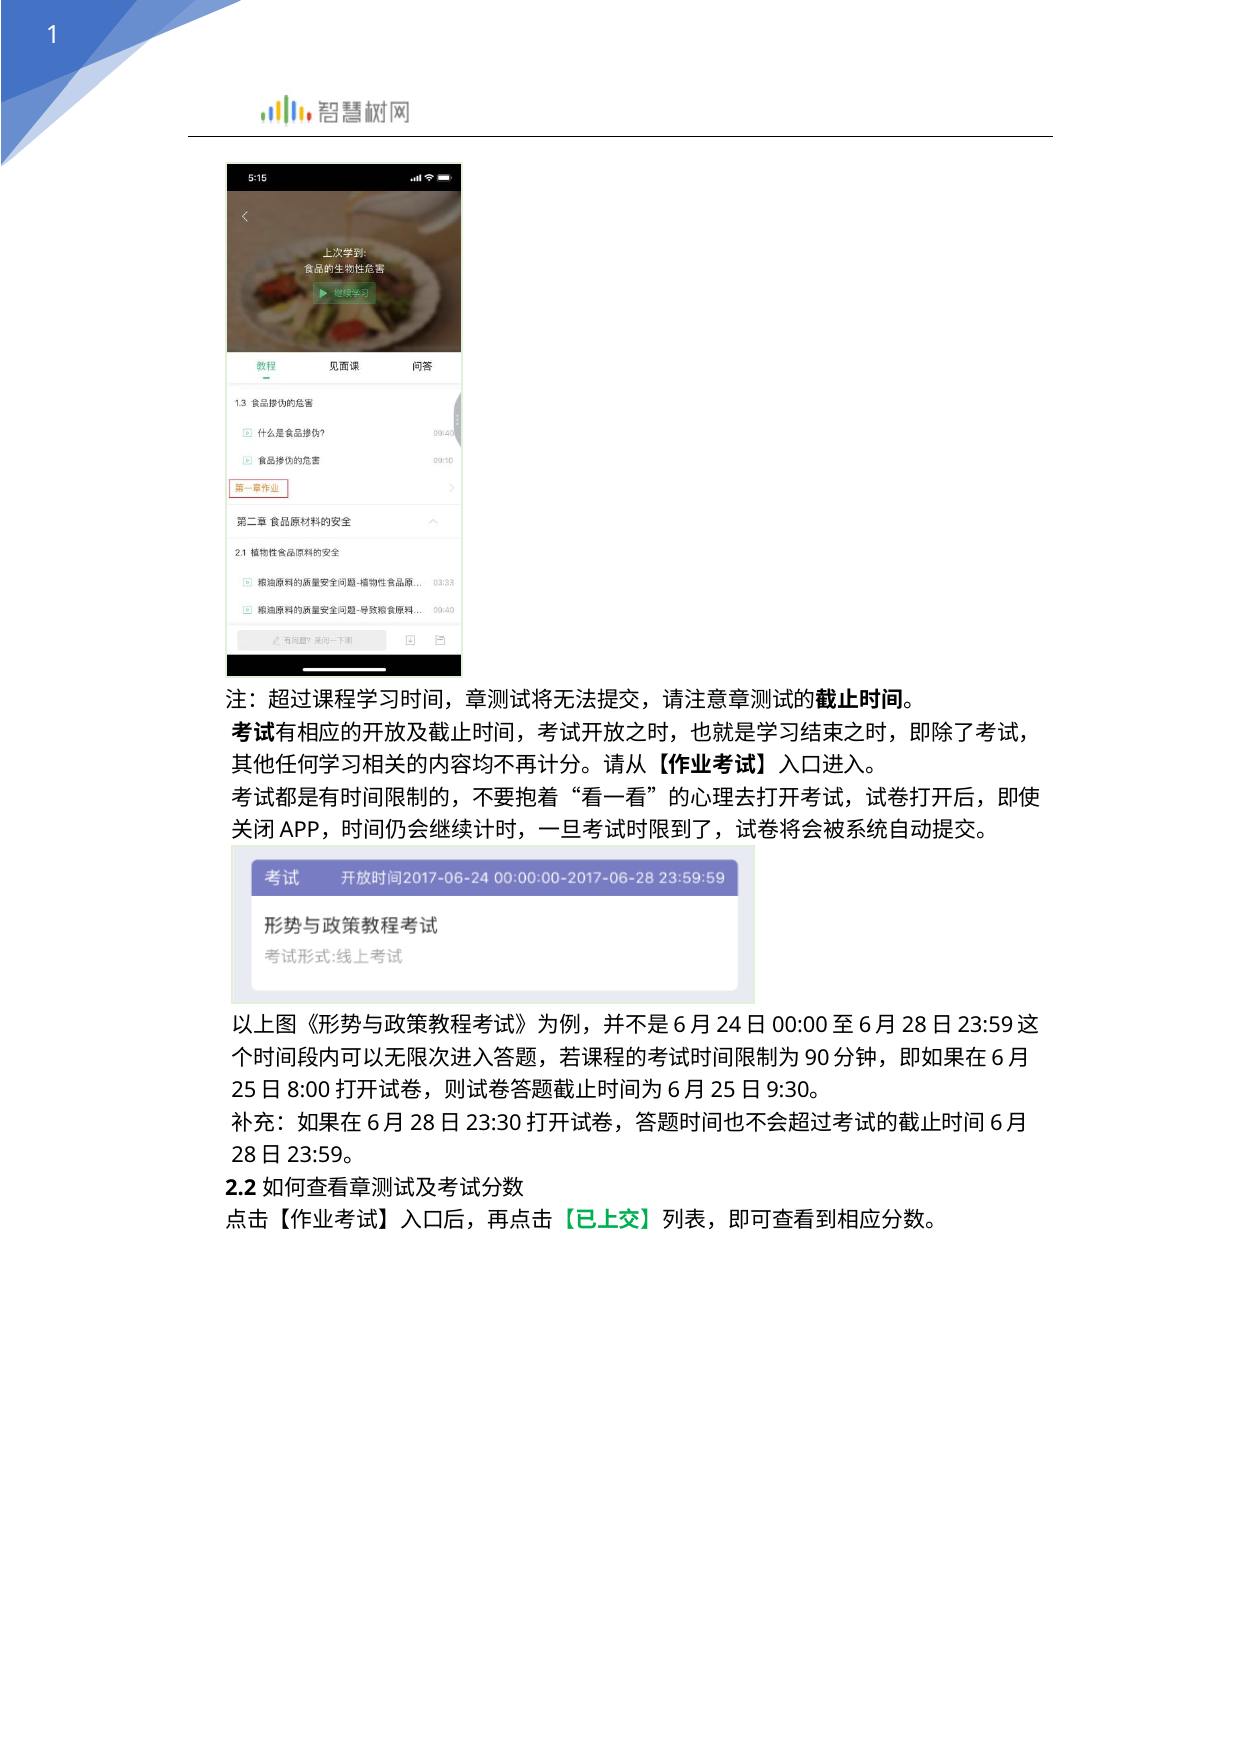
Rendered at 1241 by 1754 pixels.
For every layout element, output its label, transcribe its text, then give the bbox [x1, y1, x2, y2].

text 补充：如果在6月28日23:30打开试卷，答题时间也不会超过考试的截止时间6月28日23:59。 [231, 1104, 1053, 1169]
picture [227, 164, 461, 676]
picture [1, 0, 243, 168]
text 考试都是有时间限制的，不要抱着“看一看”的心理去打开考试，试卷打开后，即使关闭APP，时间仍会继续计时，一旦考试时限到了，试卷将会被系统自动提交。 [231, 779, 1053, 844]
list 注：超过课程学习时间，章测试将无法提交，请注意章测试的截止时间。 [225, 682, 1053, 714]
picture [250, 88, 417, 134]
picture [233, 847, 753, 1002]
text 以上图《形势与政策教程考试》为例，并不是6月24日00:00至6月28日23:59这个时间段内可以无限次进入答题，若课程的考试时间限制为90分钟，即如果在6月25日8:00打开试卷，则试卷答题截止时间为6月25日9:30。 [231, 1007, 1053, 1104]
text 点击【作业考试】入口后，再点击【已上交】列表，即可查看到相应分数。 [187, 1202, 1053, 1234]
text 考试有相应的开放及截止时间，考试开放之时，也就是学习结束之时，即除了考试，其他任何学习相关的内容均不再计分。请从【作业考试】入口进入。 [231, 714, 1053, 779]
text 2.2 如何查看章测试及考试分数 [187, 1169, 1053, 1202]
